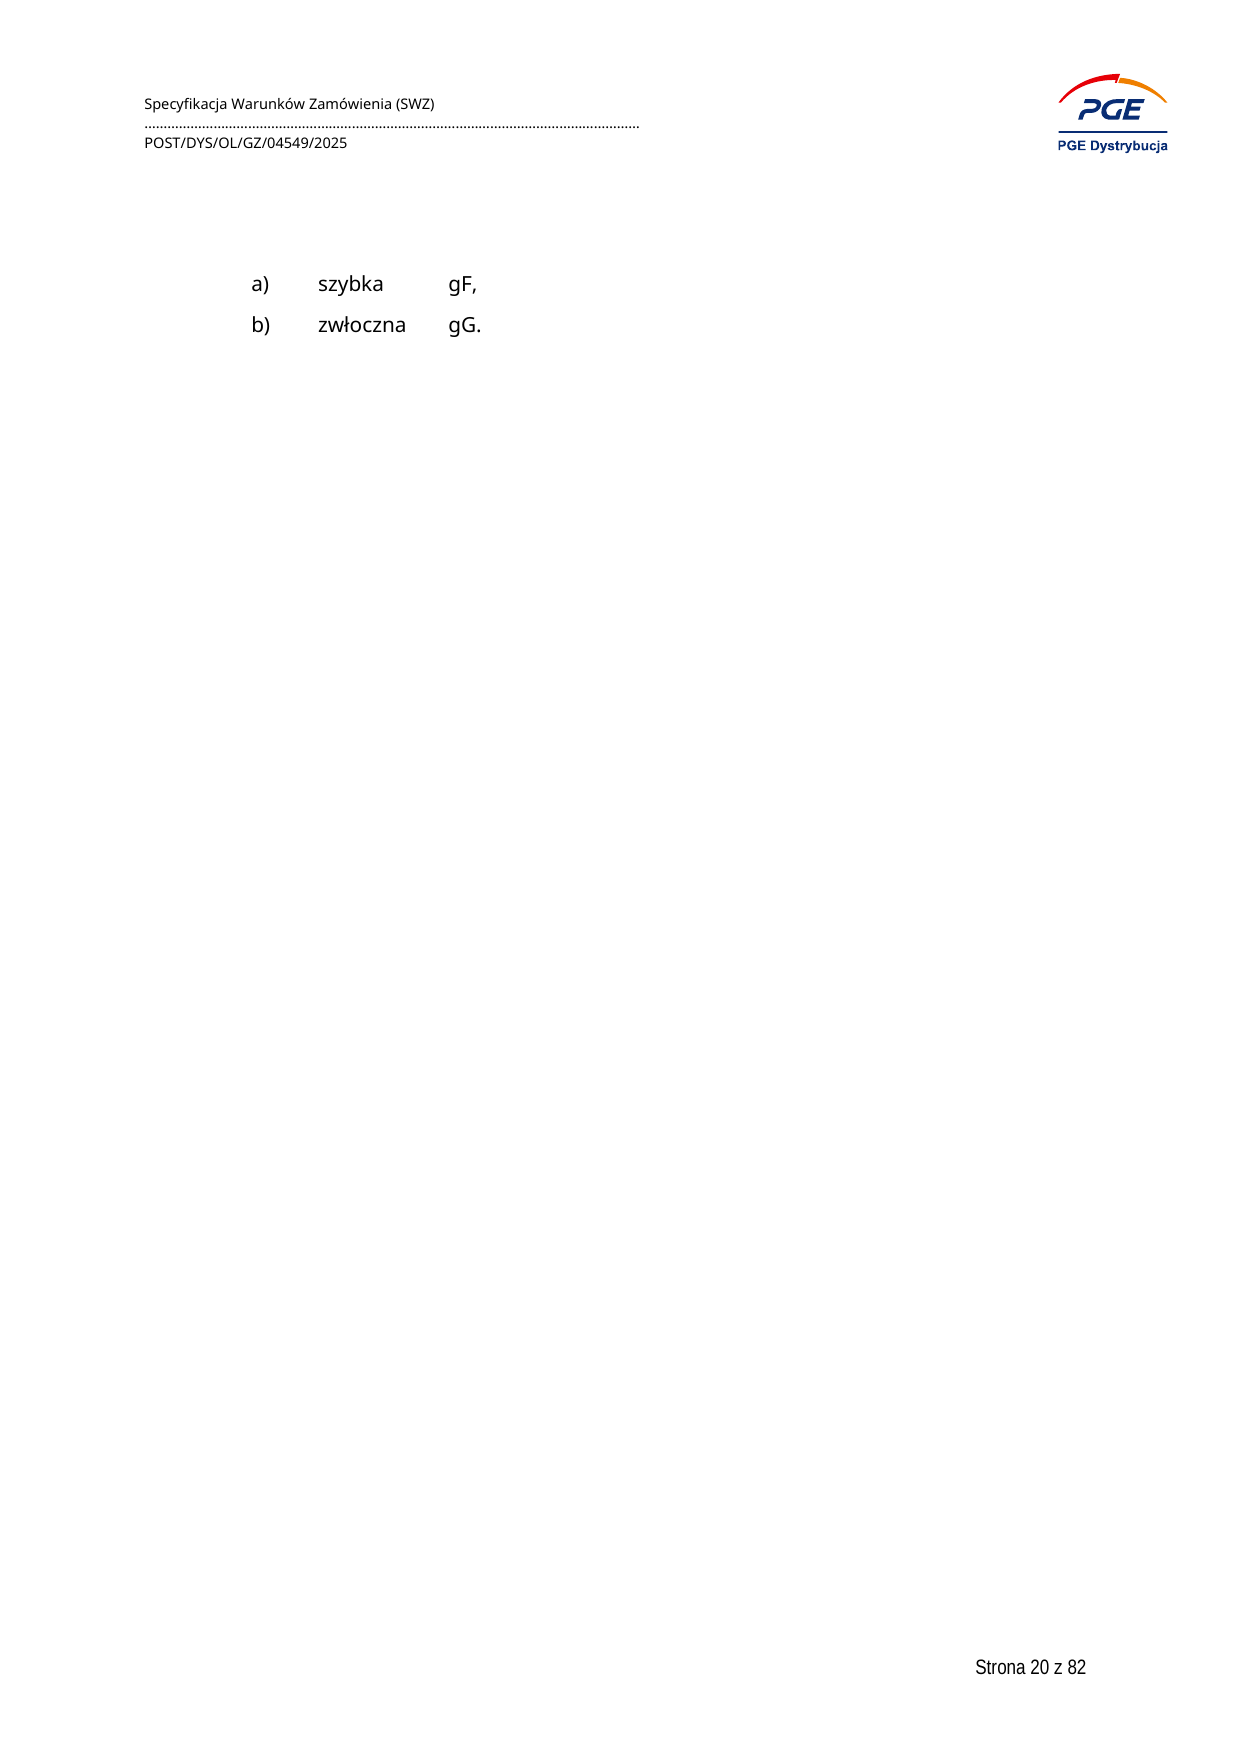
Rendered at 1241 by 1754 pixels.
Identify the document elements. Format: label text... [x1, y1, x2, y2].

list zwłoczna gG. [251, 310, 1092, 338]
list szybka gF, [251, 269, 1092, 298]
